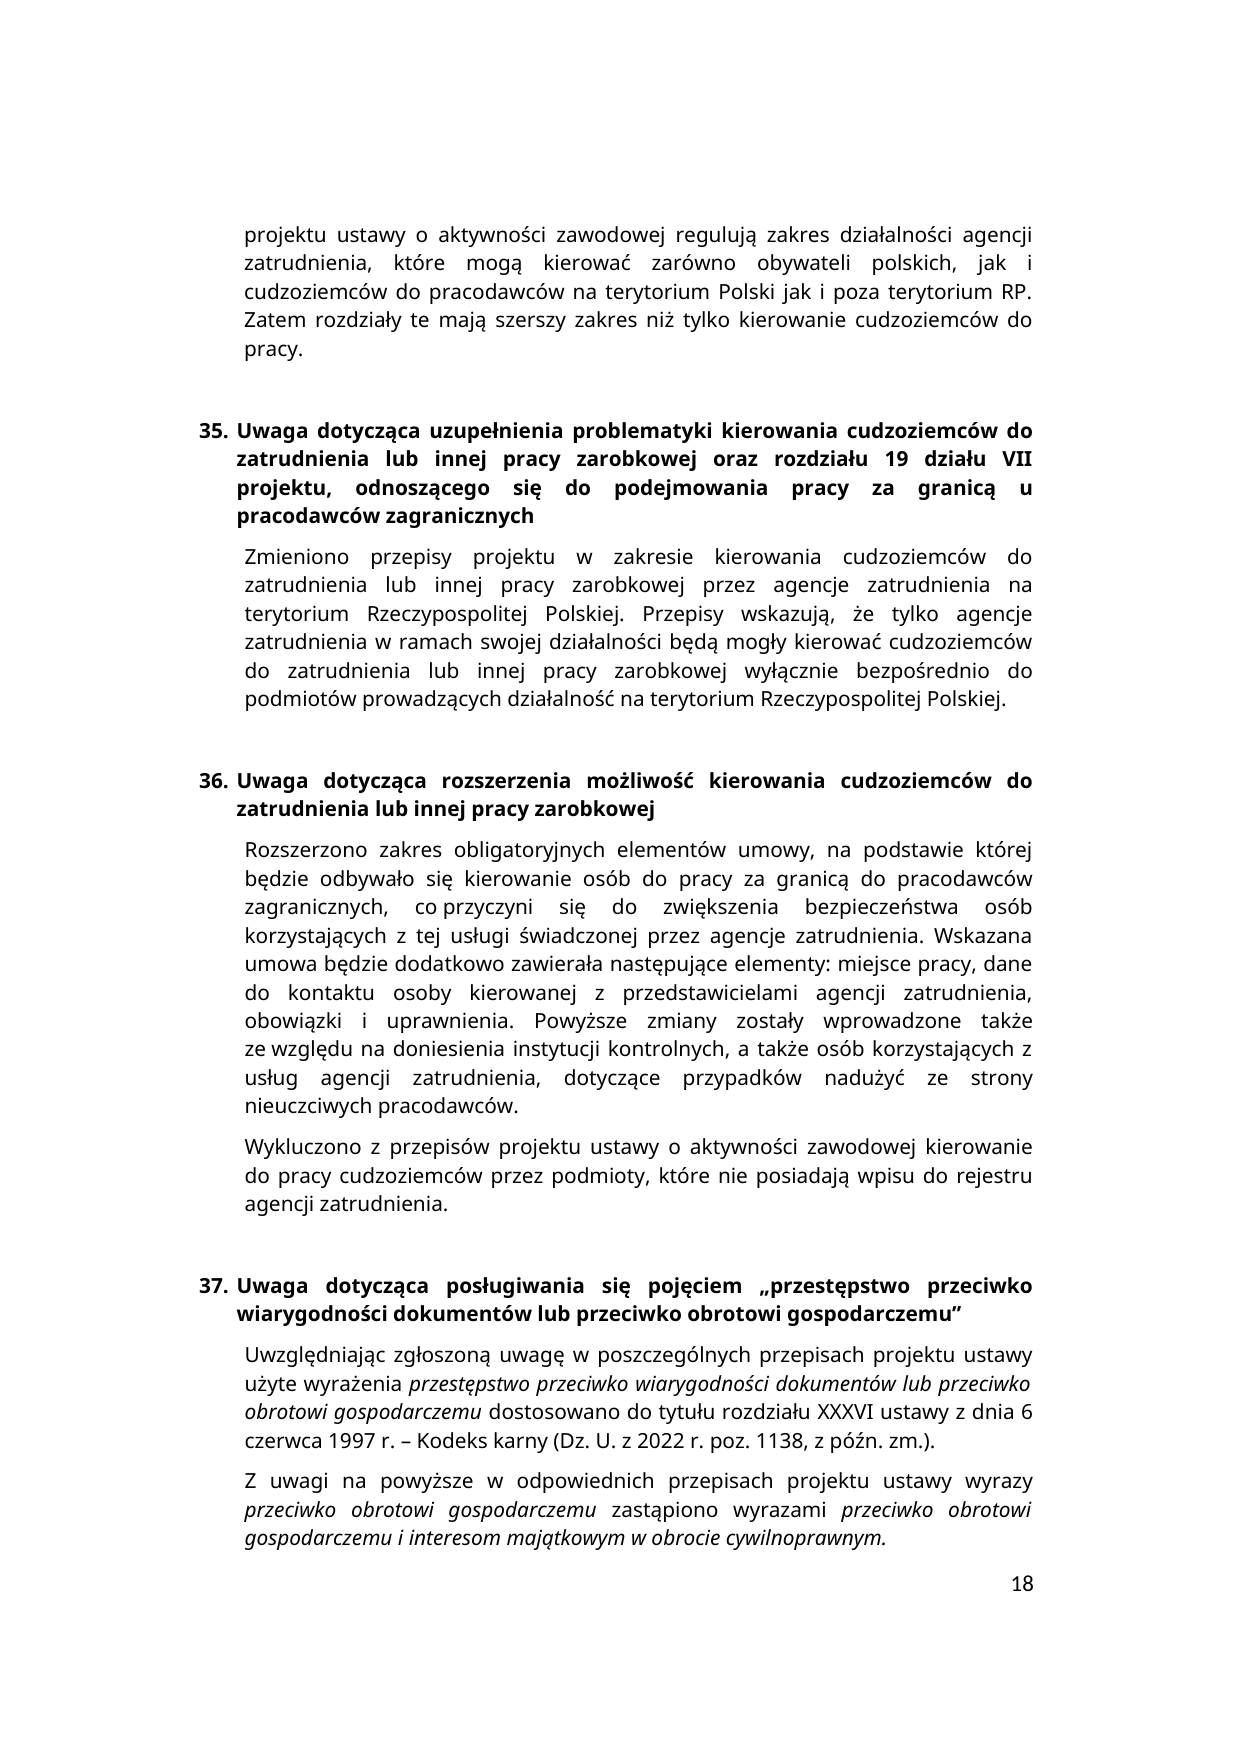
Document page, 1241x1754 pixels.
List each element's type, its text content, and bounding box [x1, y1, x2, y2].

text Zmieniono przepisy projektu w zakresie kierowania cudzoziemców do zatrudnienia lub innej pracy zarobkowej przez agencje zatrudnienia na terytorium Rzeczypospolitej Polskiej. Przepisy wskazują, że tylko agencje zatrudnienia w ramach swojej działalności będą mogły kierować cudzoziemców do zatrudnienia lub innej pracy zarobkowej wyłącznie bezpośrednio do podmiotów prowadzących działalność na terytorium Rzeczypospolitej Polskiej. [244, 542, 1033, 713]
list Uwaga dotycząca posługiwania się pojęciem „przestępstwo przeciwko wiarygodności dokumentów lub przeciwko obrotowi gospodarczemu” [199, 1271, 1033, 1328]
list Uwaga dotycząca uzupełnienia problematyki kierowania cudzoziemców do zatrudnienia lub innej pracy zarobkowej oraz rozdziału 19 działu VII projektu, odnoszącego się do podejmowania pracy za granicą u pracodawców zagranicznych [199, 416, 1033, 529]
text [244, 220, 1033, 362]
text Rozszerzono zakres obligatoryjnych elementów umowy, na podstawie której będzie odbywało się kierowanie osób do pracy za granicą do pracodawców zagranicznych, co przyczyni się do zwiększenia bezpieczeństwa osób korzystających z tej usługi świadczonej przez agencje zatrudnienia. Wskazana umowa będzie dodatkowo zawierała następujące elementy: miejsce pracy, dane do kontaktu osoby kierowanej z przedstawicielami agencji zatrudnienia, obowiązki i uprawnienia. Powyższe zmiany zostały wprowadzone także ze względu na doniesienia instytucji kontrolnych, a także osób korzystających z usług agencji zatrudnienia, dotyczące przypadków nadużyć ze strony nieuczciwych pracodawców. [244, 835, 1033, 1120]
text Z uwagi na powyższe w odpowiednich przepisach projektu ustawy wyrazy przeciwko obrotowi gospodarczemu zastąpiono wyrazami przeciwko obrotowi gospodarczemu i interesom majątkowym w obrocie cywilnoprawnym. [244, 1467, 1033, 1552]
list Uwaga dotycząca rozszerzenia możliwość kierowania cudzoziemców do zatrudnienia lub innej pracy zarobkowej [199, 766, 1033, 823]
text Uwzględniając zgłoszoną uwagę w poszczególnych przepisach projektu ustawy użyte wyrażenia przestępstwo przeciwko wiarygodności dokumentów lub przeciwko obrotowi gospodarczemu dostosowano do tytułu rozdziału XXXVI ustawy z dnia 6 czerwca 1997 r. – Kodeks karny (Dz. U. z 2022 r. poz. 1138, z późn. zm.). [244, 1340, 1033, 1454]
text Wykluczono z przepisów projektu ustawy o aktywności zawodowej kierowanie do pracy cudzoziemców przez podmioty, które nie posiadają wpisu do rejestru agencji zatrudnienia. [244, 1132, 1033, 1218]
